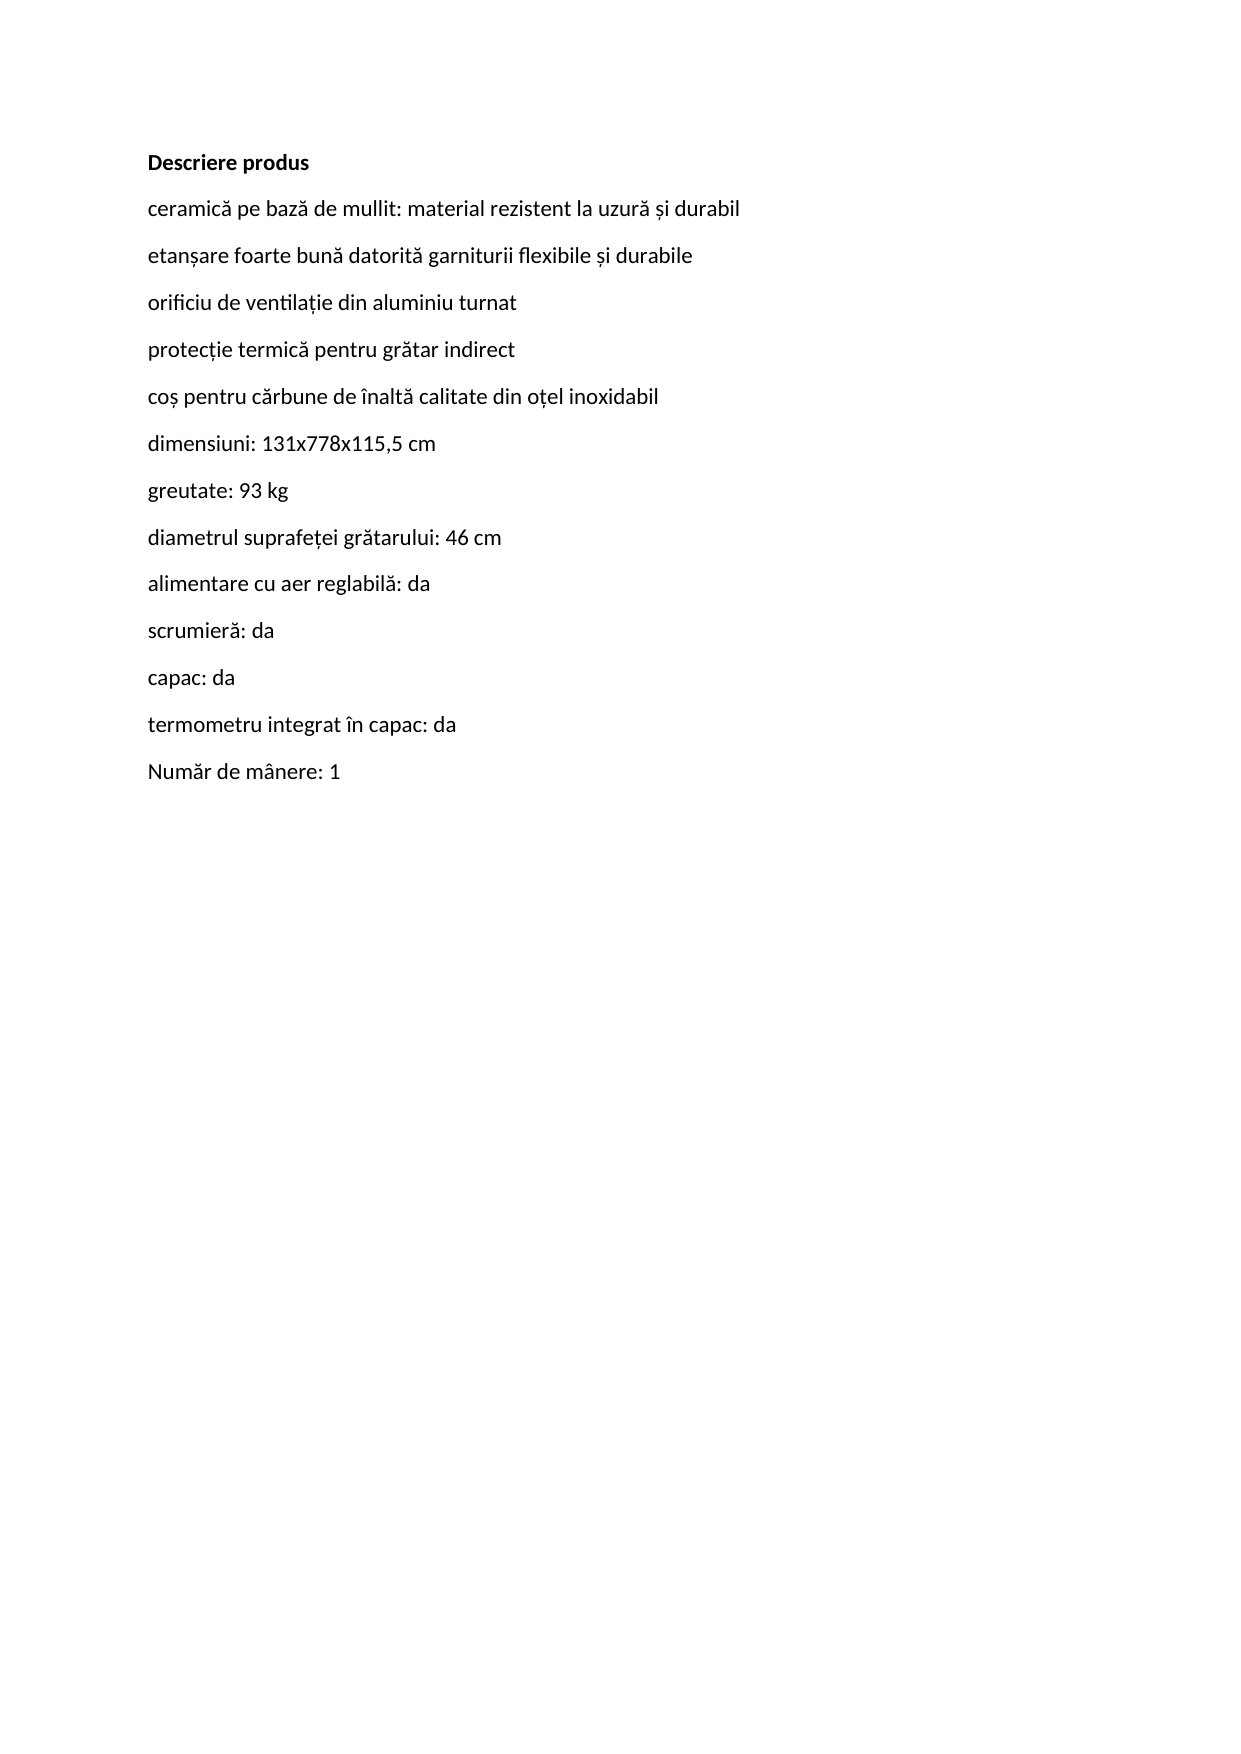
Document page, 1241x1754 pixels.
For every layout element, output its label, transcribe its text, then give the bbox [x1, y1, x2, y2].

text orificiu de ventilație din aluminiu turnat [148, 288, 1093, 316]
text Număr de mânere: 1 [148, 757, 1093, 785]
text protecție termică pentru grătar indirect [148, 335, 1093, 363]
text Descriere produs [148, 148, 1093, 176]
text ceramică pe bază de mullit: material rezistent la uzură și durabil [148, 194, 1093, 222]
text termometru integrat în capac: da [148, 710, 1093, 738]
text capac: da [148, 663, 1093, 691]
text scrumieră: da [148, 616, 1093, 644]
text greutate: 93 kg [148, 476, 1093, 504]
text diametrul suprafeței grătarului: 46 cm [148, 523, 1093, 551]
text coș pentru cărbune de înaltă calitate din oțel inoxidabil [148, 382, 1093, 410]
text etanșare foarte bună datorită garniturii flexibile și durabile [148, 241, 1093, 269]
text alimentare cu aer reglabilă: da [148, 569, 1093, 597]
text dimensiuni: 131x778x115,5 cm [148, 429, 1093, 457]
